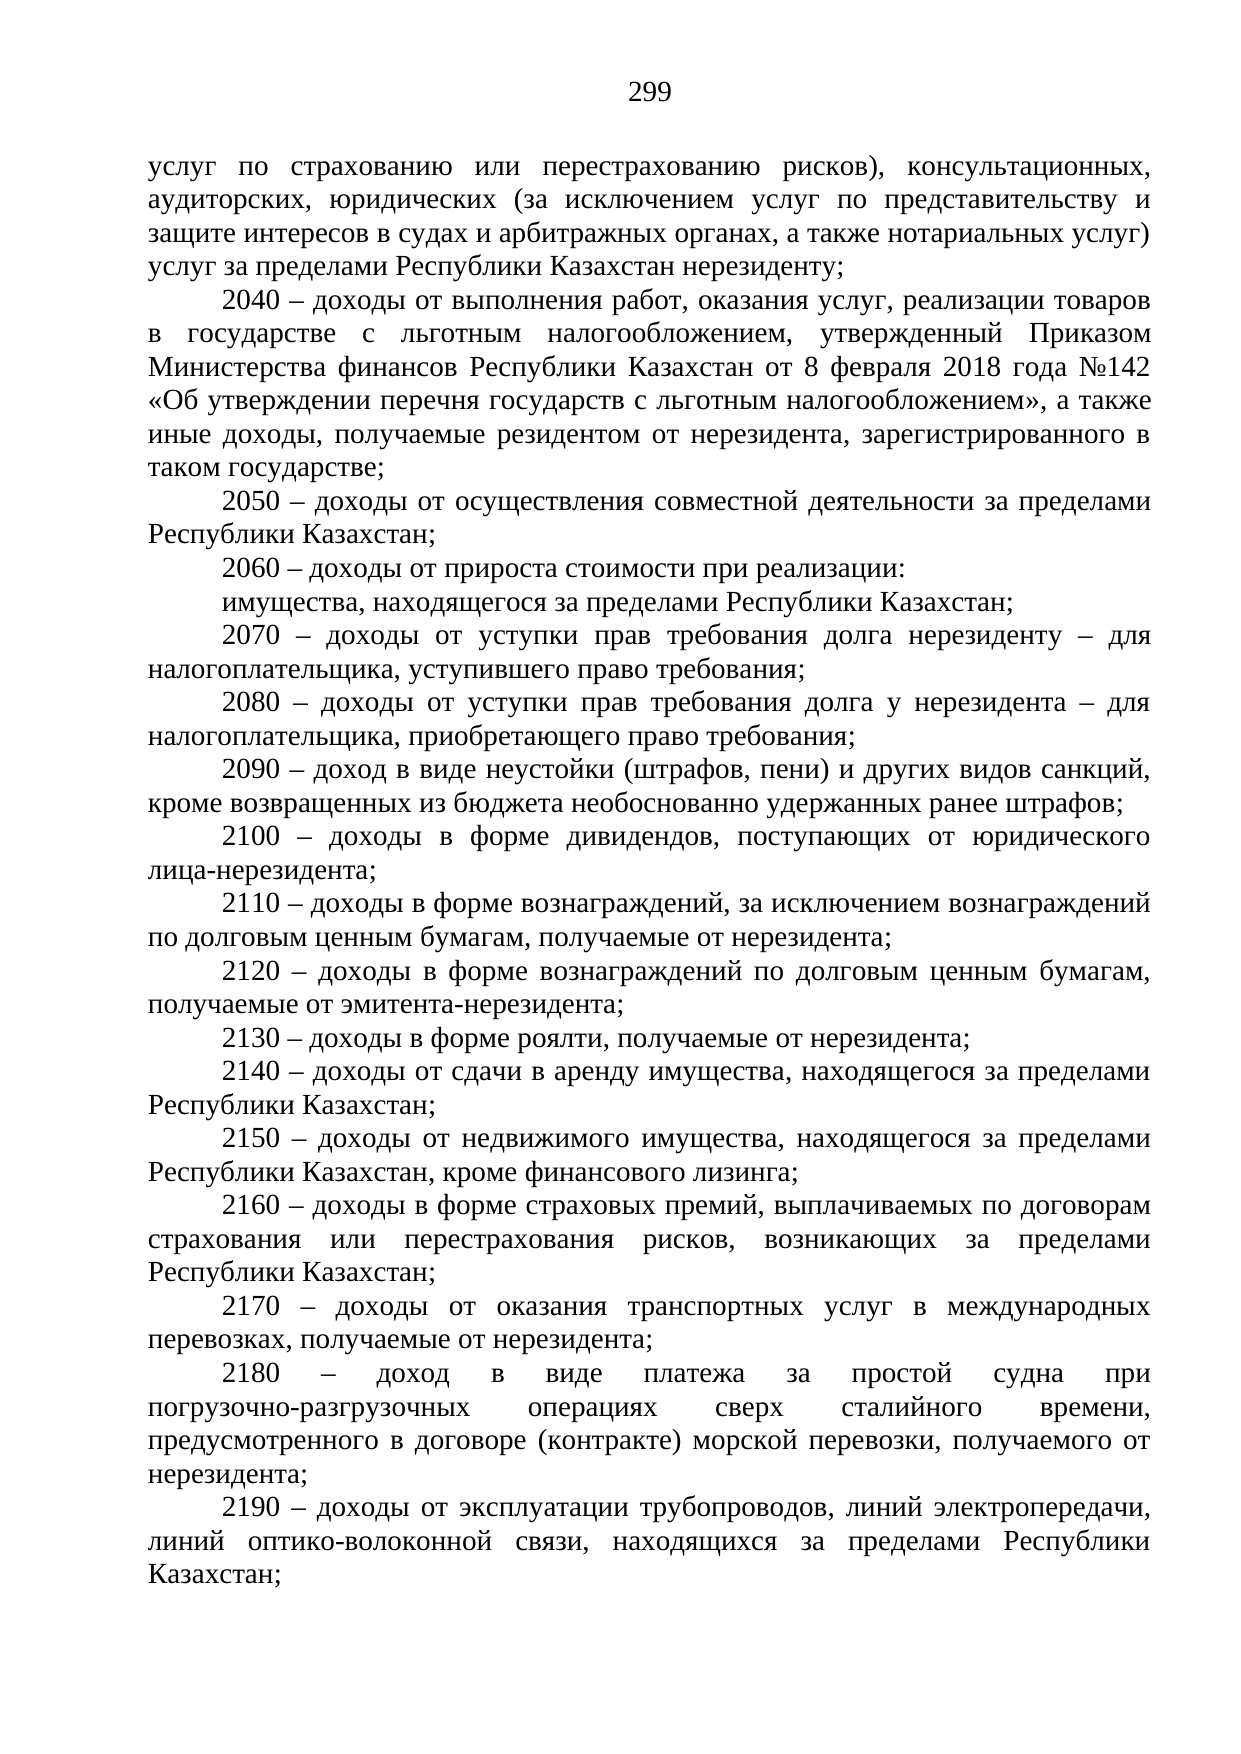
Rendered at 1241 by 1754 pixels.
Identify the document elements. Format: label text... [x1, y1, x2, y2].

text 2160 – доходы в форме страховых премий, выплачиваемых по договорам страхования или перестрахования рисков, возникающих за пределами Республики Казахстан; [148, 1187, 1152, 1288]
text 2140 – доходы от сдачи в аренду имущества, находящегося за пределами Республики Казахстан; [148, 1053, 1152, 1120]
text 2040 – доходы от выполнения работ, оказания услуг, реализации товаров в государстве с льготным налогообложением, утвержденный Приказом Министерства финансов Республики Казахстан от 8 февраля 2018 года №142 «Об утверждении перечня государств с льготным налогообложением», а также иные доходы, получаемые резидентом от нерезидента, зарегистрированного в таком государстве; [148, 282, 1152, 483]
text 2150 – доходы от недвижимого имущества, находящегося за пределами Республики Казахстан, кроме финансового лизинга; [148, 1120, 1152, 1187]
text 2190 – доходы от эксплуатации трубопроводов, линий электропередачи, линий оптико-волоконной связи, находящихся за пределами Республики Казахстан; [148, 1489, 1152, 1590]
text 2100 – доходы в форме дивидендов, поступающих от юридического лица-нерезидента; [148, 818, 1152, 886]
text 2080 – доходы от уступки прав требования долга у нерезидента – для налогоплательщика, приобретающего право требования; [148, 684, 1152, 751]
text 2180 – доход в виде платежа за простой судна при погрузочно-разгрузочных операциях сверх сталийного времени, предусмотренного в договоре (контракте) морской перевозки, получаемого от нерезидента; [148, 1355, 1152, 1489]
text 2090 – доход в виде неустойки (штрафов, пени) и других видов санкций, кроме возвращенных из бюджета необоснованно удержанных ранее штрафов; [148, 751, 1152, 818]
text 2130 – доходы в форме роялти, получаемые от нерезидента; [148, 1020, 1152, 1053]
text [148, 148, 1152, 282]
text 2050 – доходы от осуществления совместной деятельности за пределами Республики Казахстан; [148, 483, 1152, 550]
text 2120 – доходы в форме вознаграждений по долговым ценным бумагам, получаемые от эмитента-нерезидента; [148, 953, 1152, 1020]
text 2170 – доходы от оказания транспортных услуг в международных перевозках, получаемые от нерезидента; [148, 1288, 1152, 1355]
text 2060 – доходы от прироста стоимости при реализации: [148, 550, 1152, 584]
text имущества, находящегося за пределами Республики Казахстан; [148, 584, 1152, 617]
text 2070 – доходы от уступки прав требования долга нерезиденту – для налогоплательщика, уступившего право требования; [148, 617, 1152, 684]
text 2110 – доходы в форме вознаграждений, за исключением вознаграждений по долговым ценным бумагам, получаемые от нерезидента; [148, 886, 1152, 953]
